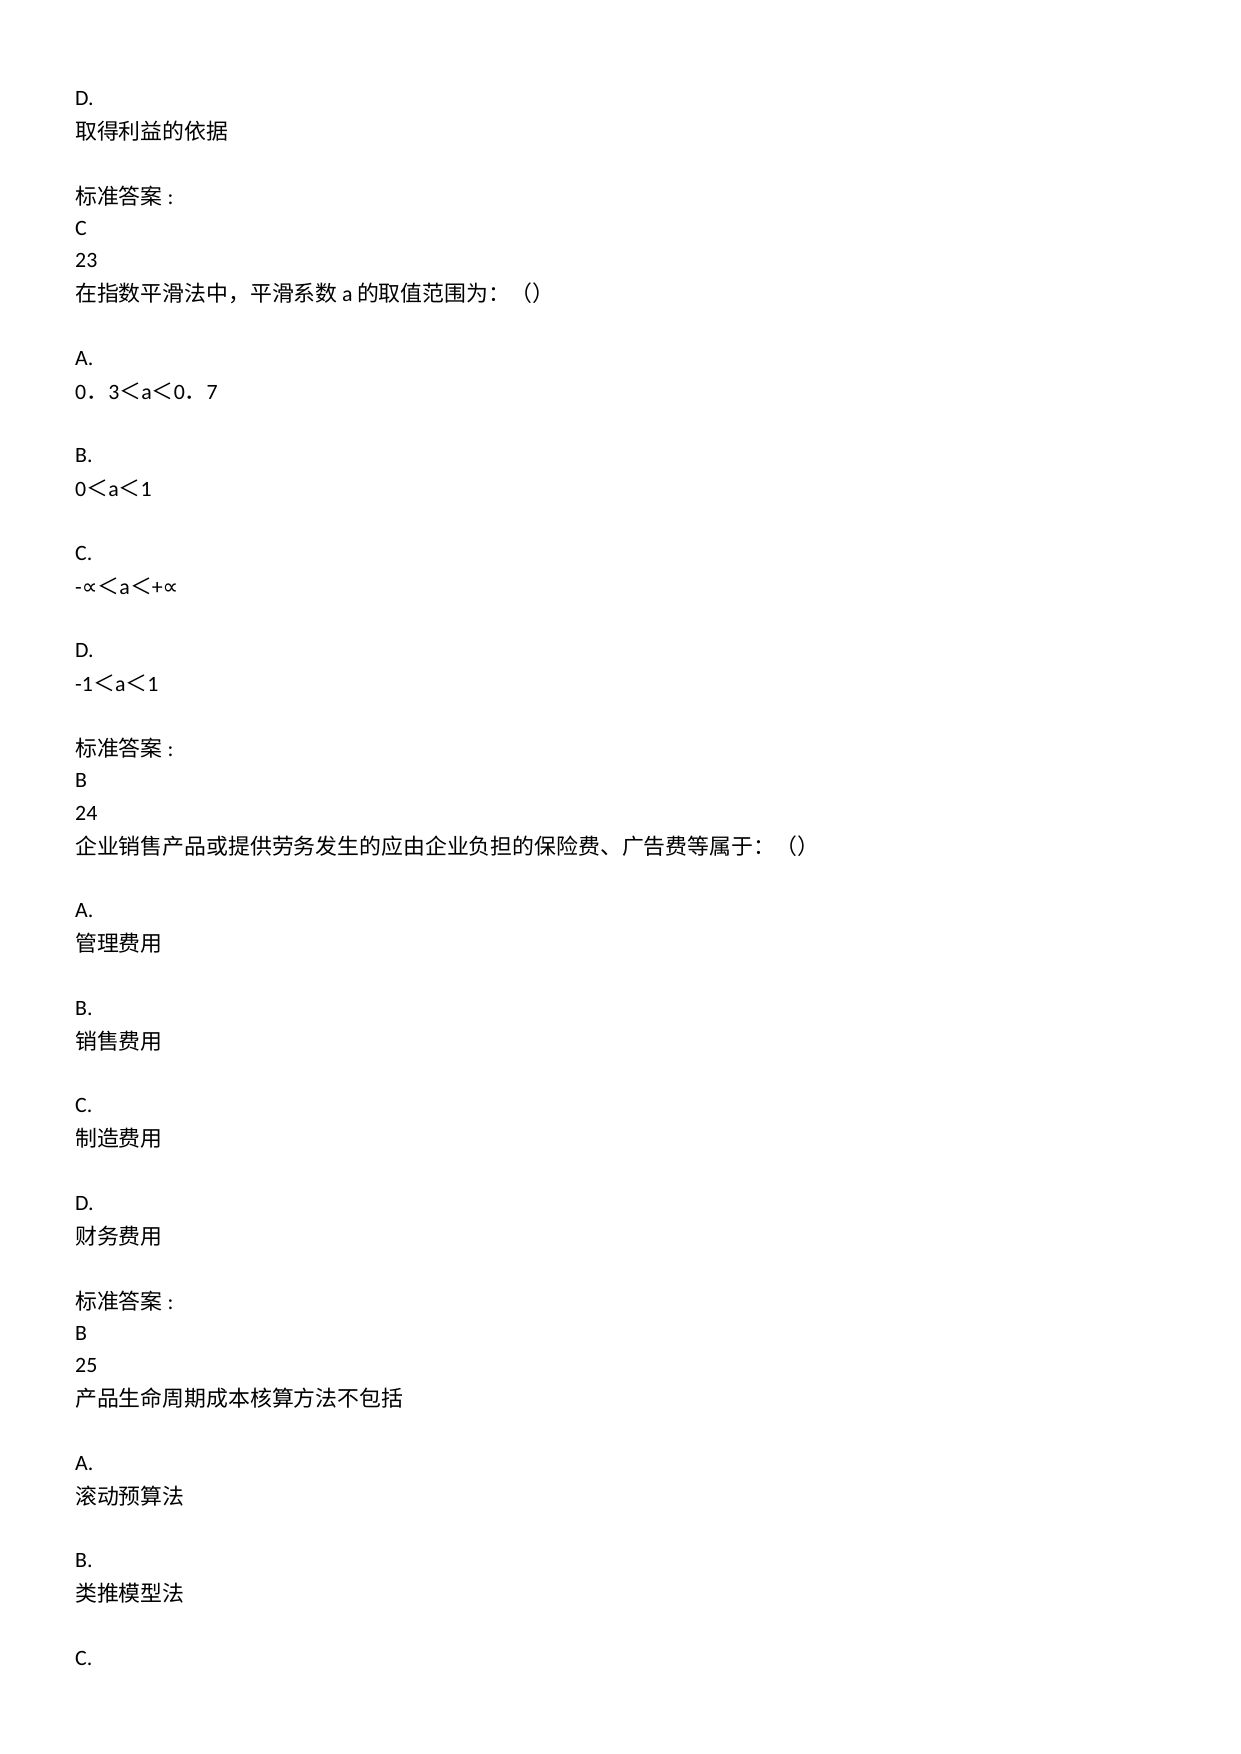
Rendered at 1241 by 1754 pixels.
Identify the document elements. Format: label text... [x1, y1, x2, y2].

text C. [75, 1088, 1165, 1121]
text -1＜a＜1 [75, 666, 1165, 698]
text 标准答案 : [75, 178, 1165, 211]
text 滚动预算法 [75, 1478, 1165, 1511]
text C [75, 211, 1165, 243]
text 标准答案 : [75, 1283, 1165, 1316]
text C. [75, 1641, 1165, 1673]
text D. [75, 81, 1165, 113]
text B [75, 1316, 1165, 1348]
text D. [75, 1186, 1165, 1218]
text B. [75, 438, 1165, 471]
text 在指数平滑法中，平滑系数a的取值范围为：（） [75, 276, 1165, 308]
text A. [75, 341, 1165, 373]
text 0．3＜a＜0．7 [75, 373, 1165, 406]
text 0＜a＜1 [75, 471, 1165, 503]
text -∝＜a＜+∝ [75, 568, 1165, 601]
text 产品生命周期成本核算方法不包括 [75, 1381, 1165, 1413]
text B. [75, 1543, 1165, 1576]
text 取得利益的依据 [75, 113, 1165, 146]
text 财务费用 [75, 1218, 1165, 1251]
text A. [75, 1446, 1165, 1478]
text 标准答案 : [75, 731, 1165, 763]
text 管理费用 [75, 926, 1165, 958]
text 销售费用 [75, 1023, 1165, 1056]
text 23 [75, 243, 1165, 276]
text 25 [75, 1348, 1165, 1381]
text B. [75, 991, 1165, 1023]
text A. [75, 893, 1165, 926]
text 制造费用 [75, 1121, 1165, 1153]
text 企业销售产品或提供劳务发生的应由企业负担的保险费、广告费等属于：（） [75, 828, 1165, 861]
text 类推模型法 [75, 1576, 1165, 1608]
text 24 [75, 796, 1165, 828]
text D. [75, 633, 1165, 666]
text B [75, 763, 1165, 796]
text C. [75, 536, 1165, 568]
